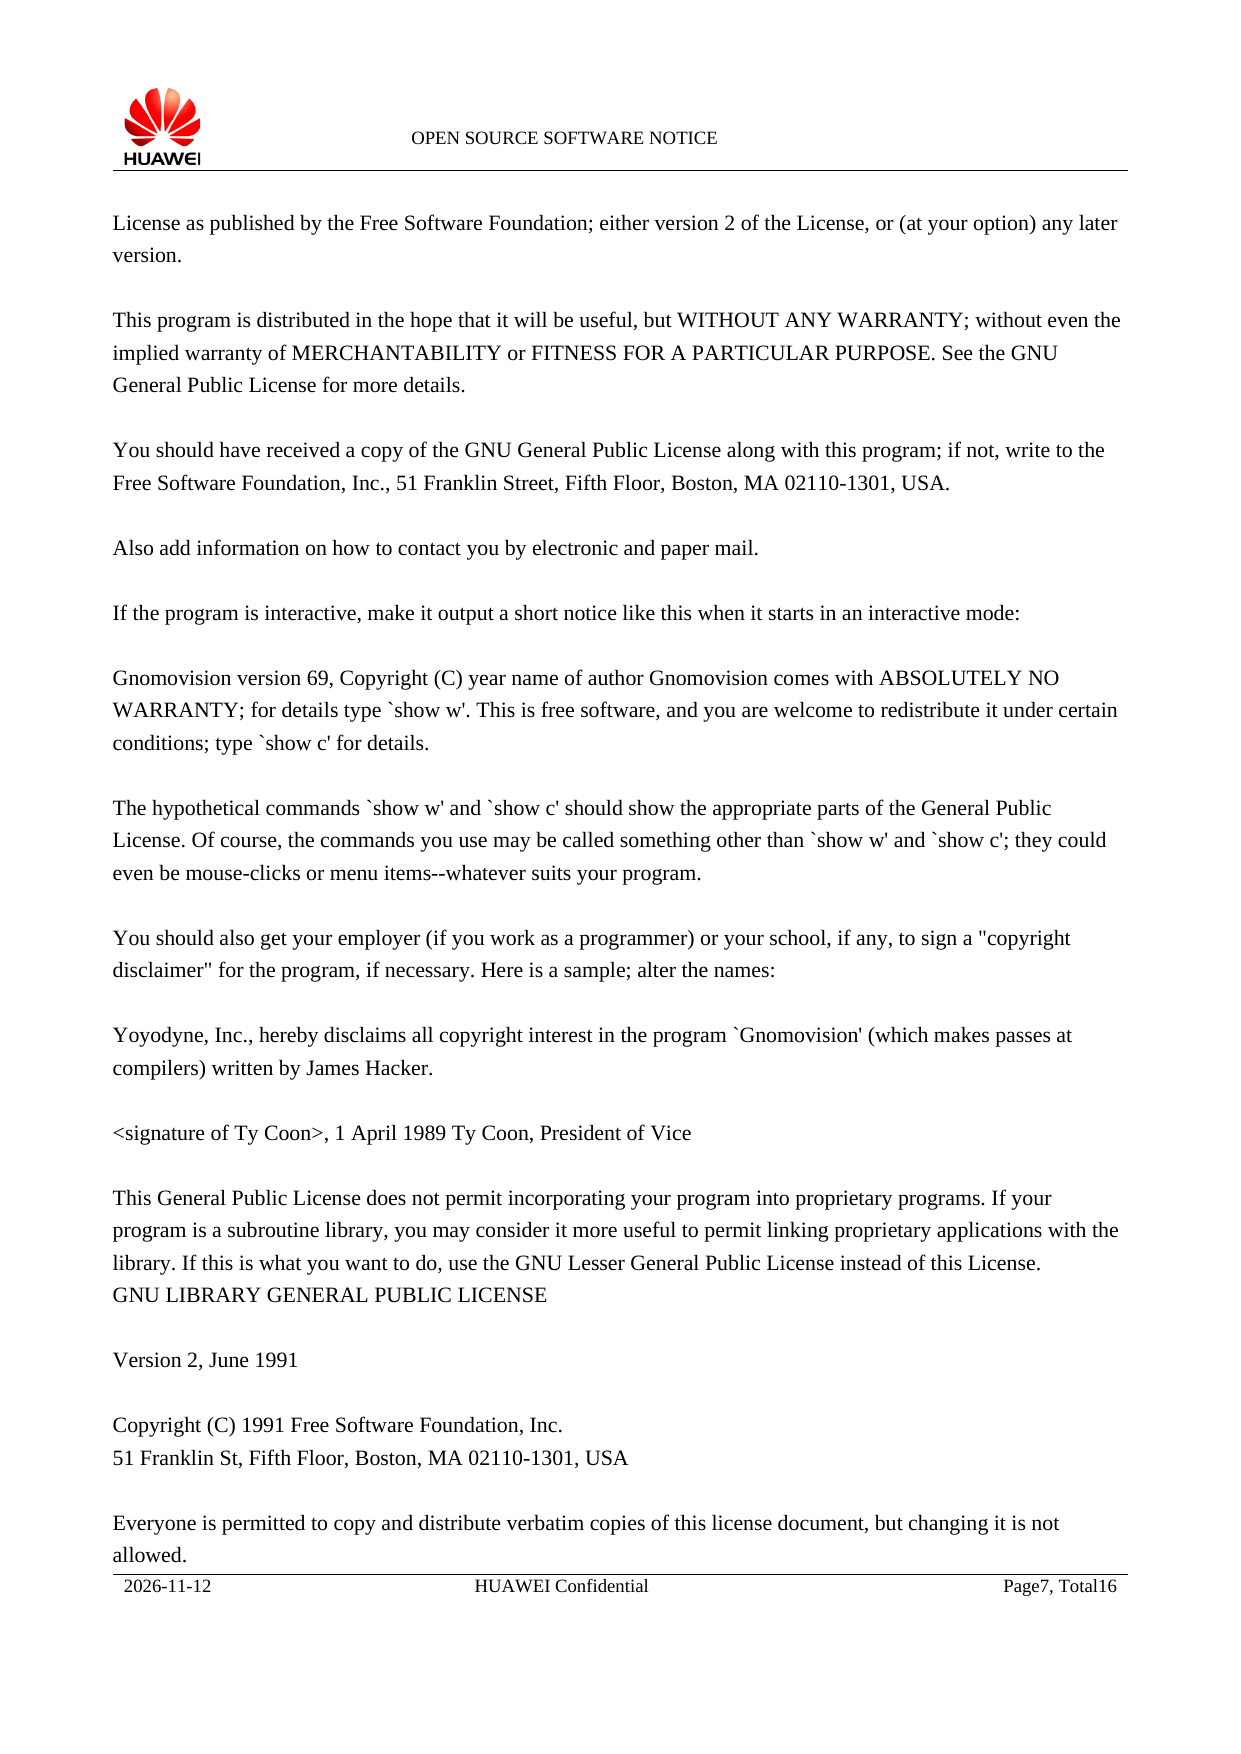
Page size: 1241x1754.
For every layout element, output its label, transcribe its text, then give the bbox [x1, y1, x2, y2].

text You should have received a copy of the GNU General Public License along with this program; if not, write to the Free Software Foundation, Inc., 51 Franklin Street, Fifth Floor, Boston, MA 02110-1301, USA. [112, 434, 1128, 499]
text This General Public License does not permit incorporating your program into proprietary programs. If your program is a subroutine library, you may consider it more useful to permit linking proprietary applications with the library. If this is what you want to do, use the GNU Lesser General Public License instead of this License. [112, 1181, 1128, 1279]
text This program is distributed in the hope that it will be useful, but WITHOUT ANY WARRANTY; without even the implied warranty of MERCHANTABILITY or FITNESS FOR A PARTICULAR PURPOSE. See the GNU General Public License for more details. [112, 304, 1128, 401]
text Also add information on how to contact you by electronic and paper mail. [112, 531, 1128, 564]
text Copyright (C) 1991 Free Software Foundation, Inc. [112, 1409, 1128, 1441]
text GNU LIBRARY GENERAL PUBLIC LICENSE [112, 1279, 1128, 1311]
text You should also get your employer (if you work as a programmer) or your school, if any, to sign a "copyright disclaimer" for the program, if necessary. Here is a sample; alter the names: [112, 921, 1128, 986]
text Version 2, June 1991 [112, 1344, 1128, 1376]
text The hypothetical commands `show w' and `show c' should show the appropriate parts of the General Public License. Of course, the commands you use may be called something other than `show w' and `show c'; they could even be mouse-clicks or menu items--whatever suits your program. [112, 791, 1128, 889]
text If the program is interactive, make it output a short notice like this when it starts in an interactive mode: [112, 596, 1128, 629]
picture [124, 88, 201, 165]
text Yoyodyne, Inc., hereby disclaims all copyright interest in the program `Gnomovision' (which makes passes at compilers) written by James Hacker. [112, 1019, 1128, 1084]
text Gnomovision version 69, Copyright (C) year name of author Gnomovision comes with ABSOLUTELY NO WARRANTY; for details type `show w'. This is free software, and you are welcome to redistribute it under certain conditions; type `show c' for details. [112, 661, 1128, 759]
text 51 Franklin St, Fifth Floor, Boston, MA 02110-1301, USA [112, 1441, 1128, 1474]
text <signature of Ty Coon>, 1 April 1989 Ty Coon, President of Vice [112, 1116, 1128, 1149]
text Everyone is permitted to copy and distribute verbatim copies of this license document, but changing it is not allowed. [112, 1506, 1128, 1571]
